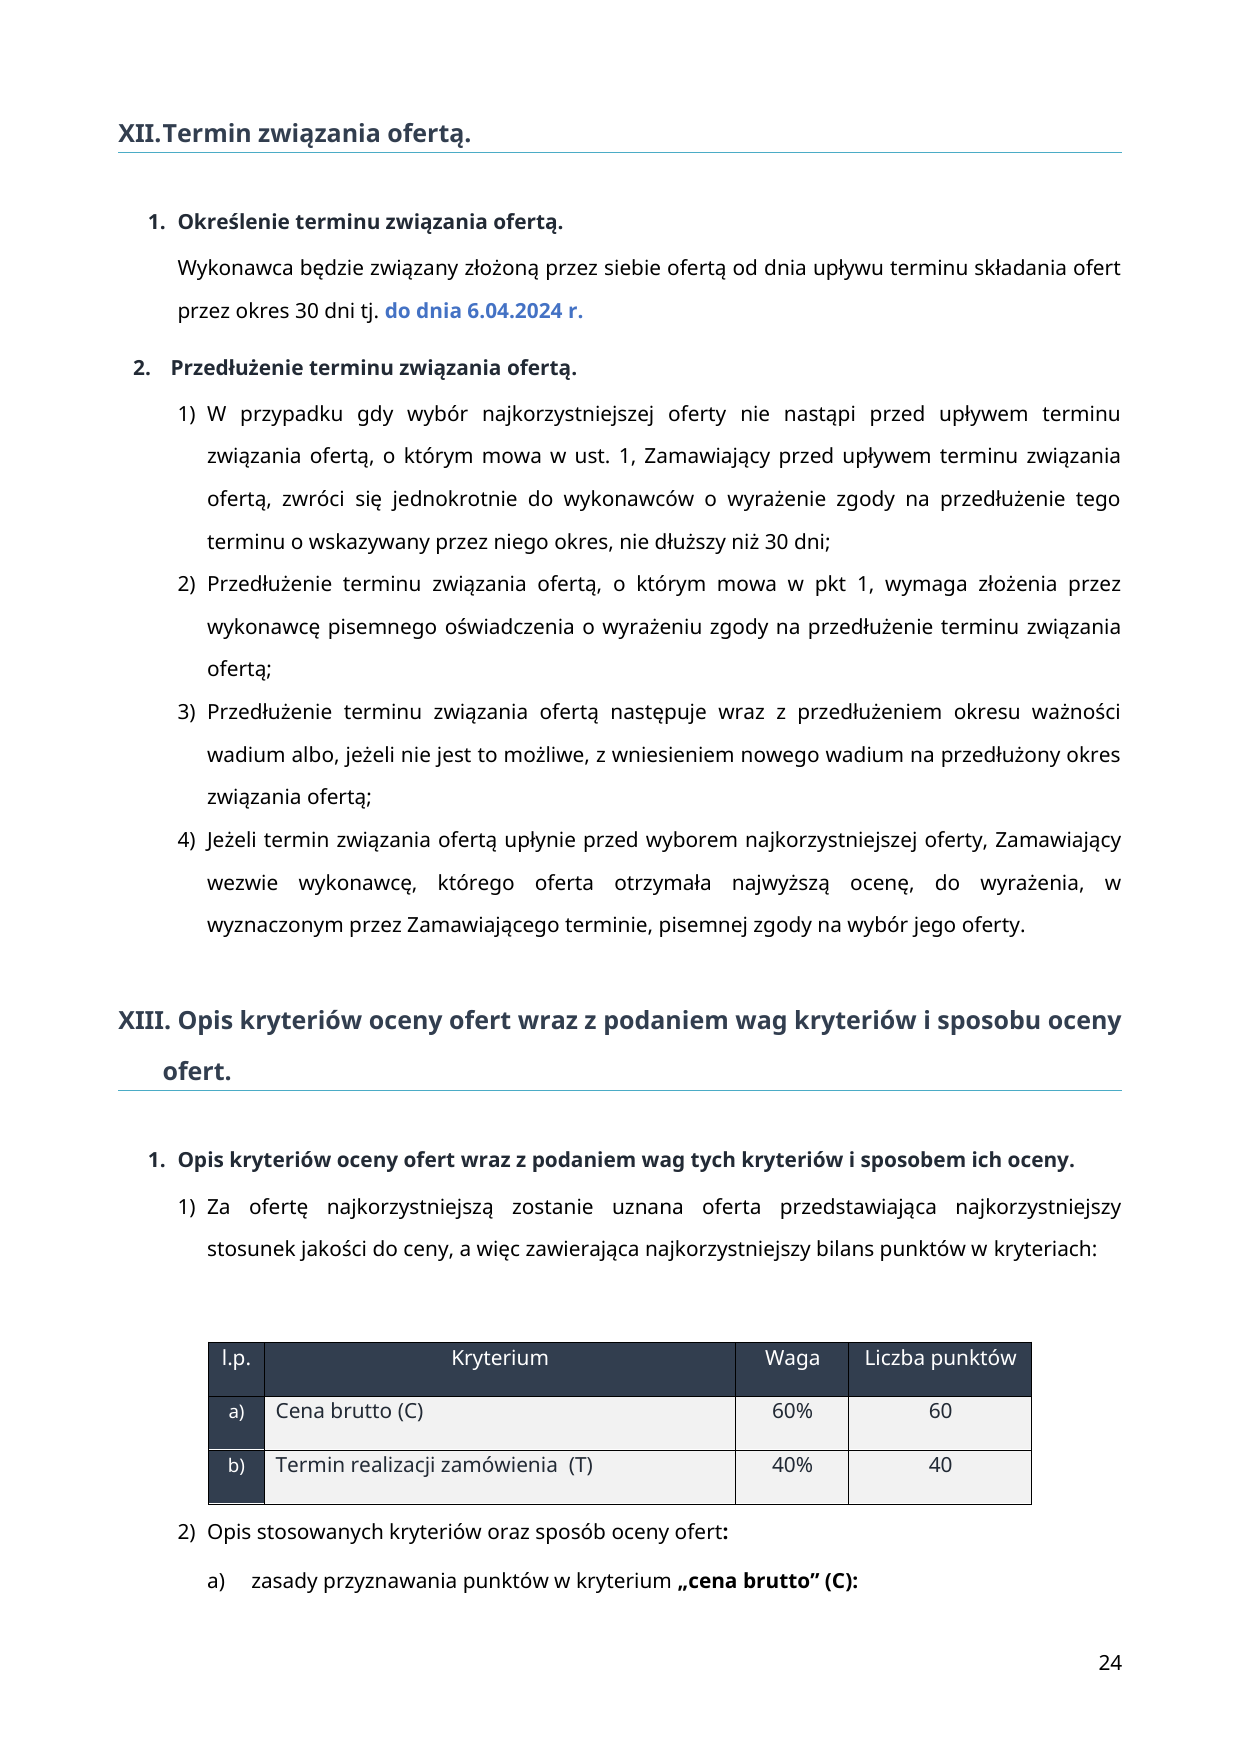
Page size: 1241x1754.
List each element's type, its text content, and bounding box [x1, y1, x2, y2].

table_header l.p. [209, 1343, 264, 1396]
table_cell Cena brutto (C) [265, 1397, 735, 1449]
subtitle Opis stosowanych kryteriów oraz sposób oceny ofert: [177, 1517, 1122, 1546]
table_cell a) [209, 1397, 264, 1449]
table_cell b) [209, 1451, 264, 1503]
subtitle zasady przyznawania punktów w kryterium „cena brutto” (C): [207, 1566, 1122, 1594]
subtitle Jeżeli termin związania ofertą upłynie przed wyborem najkorzystniejszej oferty, Zamawiający wezwie wykonawcę, którego oferta otrzymała najwyższą ocenę, do wyrażenia, w wyznaczonym przez Zamawiającego terminie, pisemnej zgody na wybór jego oferty. [177, 825, 1122, 939]
table_cell 40% [736, 1451, 848, 1503]
table_header Liczba punktów [849, 1343, 1031, 1396]
table_cell 60% [736, 1397, 848, 1449]
table_cell Termin realizacji zamówienia (T) [265, 1451, 735, 1503]
subtitle Przedłużenie terminu związania ofertą, o którym mowa w pkt 1, wymaga złożenia przez wykonawcę pisemnego oświadczenia o wyrażeniu zgody na przedłużenie terminu związania ofertą; [177, 569, 1122, 683]
subtitle Opis kryteriów oceny ofert wraz z podaniem wag kryteriów i sposobu oceny ofert. [118, 1003, 1122, 1090]
subtitle Przedłużenie terminu związania ofertą następuje wraz z przedłużeniem okresu ważności wadium albo, jeżeli nie jest to możliwe, z wniesieniem nowego wadium na przedłużony okres związania ofertą; [177, 697, 1122, 811]
table_header Kryterium [265, 1343, 735, 1396]
table_cell 40 [849, 1451, 1031, 1503]
subtitle Za ofertę najkorzystniejszą zostanie uznana oferta przedstawiająca najkorzystniejszy stosunek jakości do ceny, a więc zawierająca najkorzystniejszy bilans punktów w kryteriach: [177, 1192, 1122, 1263]
table_cell 60 [849, 1397, 1031, 1449]
table_header Waga [736, 1343, 848, 1396]
subtitle Określenie terminu związania ofertą. [148, 207, 1122, 236]
subtitle W przypadku gdy wybór najkorzystniejszej oferty nie nastąpi przed upływem terminu związania ofertą, o którym mowa w ust. 1, Zamawiający przed upływem terminu związania ofertą, zwróci się jednokrotnie do wykonawców o wyrażenie zgody na przedłużenie tego terminu o wskazywany przez niego okres, nie dłuższy niż 30 dni; [177, 399, 1122, 555]
subtitle Termin związania ofertą. [118, 116, 1122, 152]
subtitle Wykonawca będzie związany złożoną przez siebie ofertą od dnia upływu terminu składania ofert przez okres 30 dni tj. do dnia 6.04.2024 r. [177, 253, 1122, 324]
list Opis kryteriów oceny ofert wraz z podaniem wag tych kryteriów i sposobem ich oceny. [148, 1145, 1122, 1173]
subtitle Przedłużenie terminu związania ofertą. [133, 353, 1122, 381]
